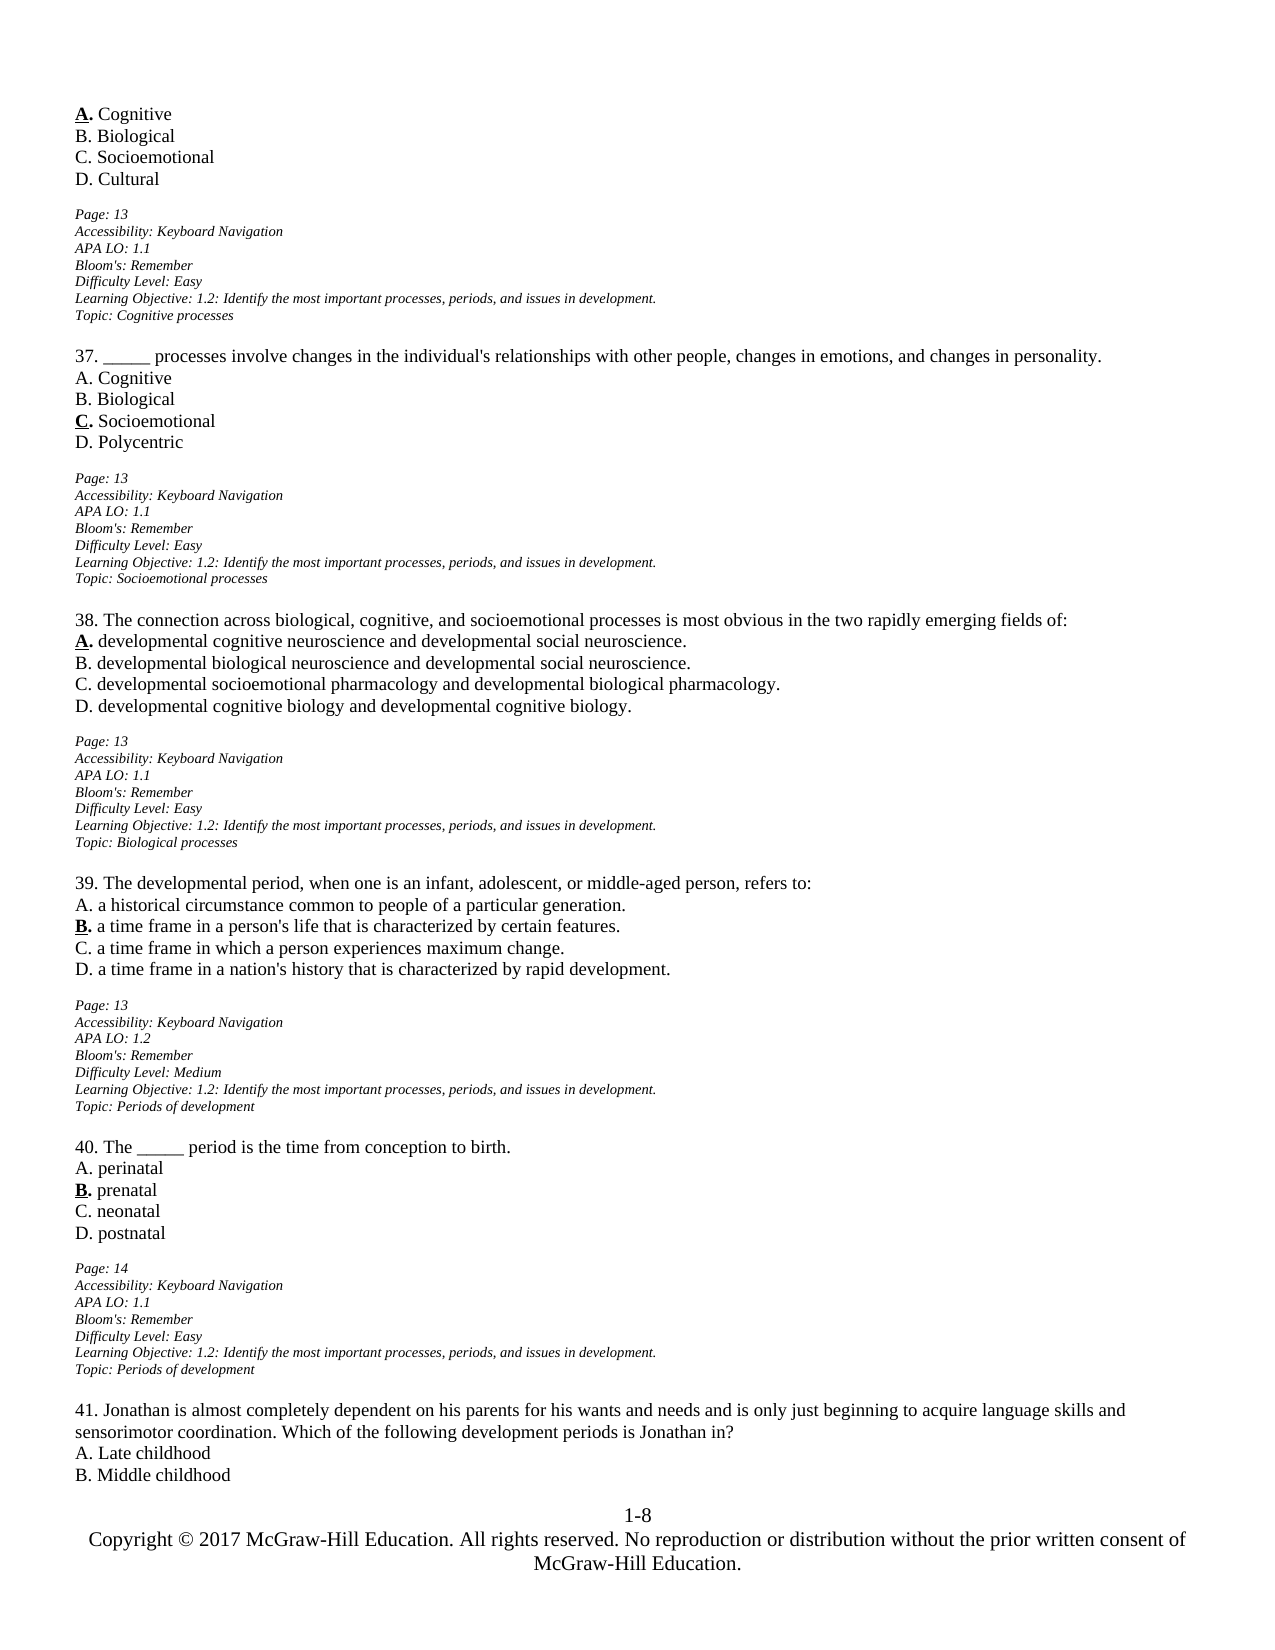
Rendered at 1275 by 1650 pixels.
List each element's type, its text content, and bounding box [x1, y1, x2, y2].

text Difficulty Level: Easy [75, 537, 1200, 553]
text A. Cognitive [75, 367, 1200, 388]
text A. Cognitive [75, 103, 1200, 124]
text D. a time frame in a nation's history that is characterized by rapid development. [75, 958, 1200, 980]
text 40. The _____ period is the time from conception to birth. [75, 1136, 1200, 1157]
text Page: 13 Accessibility: Keyboard Navigation [75, 716, 1200, 767]
text D. Cultural [75, 168, 1200, 189]
text Bloom's: Remember [75, 1047, 1200, 1064]
text Learning Objective: 1.2: Identify the most important processes, periods, and issues in development. [75, 553, 1200, 570]
text Topic: Cognitive processes [75, 307, 1200, 323]
text APA LO: 1.1 [75, 239, 1200, 256]
text Difficulty Level: Easy [75, 800, 1200, 817]
text B. a time frame in a person's life that is characterized by certain features. [75, 915, 1200, 937]
text Topic: Periods of development [75, 1097, 1200, 1114]
text B. Middle childhood [75, 1464, 1200, 1485]
text APA LO: 1.1 [75, 767, 1200, 783]
text D. postnatal [75, 1222, 1200, 1243]
text Topic: Periods of development [75, 1361, 1200, 1378]
text Learning Objective: 1.2: Identify the most important processes, periods, and issues in development. [75, 817, 1200, 834]
text Page: 13 Accessibility: Keyboard Navigation [75, 453, 1200, 503]
text Learning Objective: 1.2: Identify the most important processes, periods, and issues in development. [75, 1344, 1200, 1361]
text C. Socioemotional [75, 410, 1200, 431]
text Topic: Socioemotional processes [75, 570, 1200, 587]
text A. developmental cognitive neuroscience and developmental social neuroscience. [75, 630, 1200, 652]
text Difficulty Level: Easy [75, 273, 1200, 290]
text B. Biological [75, 124, 1200, 146]
text APA LO: 1.1 [75, 1294, 1200, 1311]
text B. prenatal [75, 1179, 1200, 1200]
text Bloom's: Remember [75, 520, 1200, 537]
text A. Late childhood [75, 1442, 1200, 1464]
text B. Biological [75, 388, 1200, 410]
text Bloom's: Remember [75, 783, 1200, 800]
text 38. The connection across biological, cognitive, and socioemotional processes is most obvious in the two rapidly emerging fields of: [75, 608, 1200, 630]
text B. developmental biological neuroscience and developmental social neuroscience. [75, 652, 1200, 673]
text A. perinatal [75, 1157, 1200, 1179]
text Bloom's: Remember [75, 256, 1200, 273]
text Topic: Biological processes [75, 834, 1200, 851]
text Bloom's: Remember [75, 1311, 1200, 1327]
text C. developmental socioemotional pharmacology and developmental biological pharmacology. [75, 673, 1200, 695]
text C. a time frame in which a person experiences maximum change. [75, 937, 1200, 958]
text 41. Jonathan is almost completely dependent on his parents for his wants and needs and is only just beginning to acquire language skills and sensorimotor coordination. Which of the following development periods is Jonathan in? [75, 1399, 1200, 1442]
text APA LO: 1.2 [75, 1030, 1200, 1047]
text Difficulty Level: Easy [75, 1327, 1200, 1344]
text Page: 13 Accessibility: Keyboard Navigation [75, 980, 1200, 1030]
text Page: 13 Accessibility: Keyboard Navigation [75, 189, 1200, 239]
text 39. The developmental period, when one is an infant, adolescent, or middle-aged person, refers to: [75, 872, 1200, 894]
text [75, 290, 1200, 307]
text Page: 14 Accessibility: Keyboard Navigation [75, 1243, 1200, 1294]
text APA LO: 1.1 [75, 503, 1200, 520]
text C. neonatal [75, 1200, 1200, 1222]
text D. Polycentric [75, 431, 1200, 453]
text Learning Objective: 1.2: Identify the most important processes, periods, and issues in development. [75, 1081, 1200, 1097]
text C. Socioemotional [75, 146, 1200, 168]
text 37. _____ processes involve changes in the individual's relationships with other people, changes in emotions, and changes in personality. [75, 345, 1200, 367]
text D. developmental cognitive biology and developmental cognitive biology. [75, 695, 1200, 716]
text A. a historical circumstance common to people of a particular generation. [75, 894, 1200, 915]
text Difficulty Level: Medium [75, 1064, 1200, 1081]
